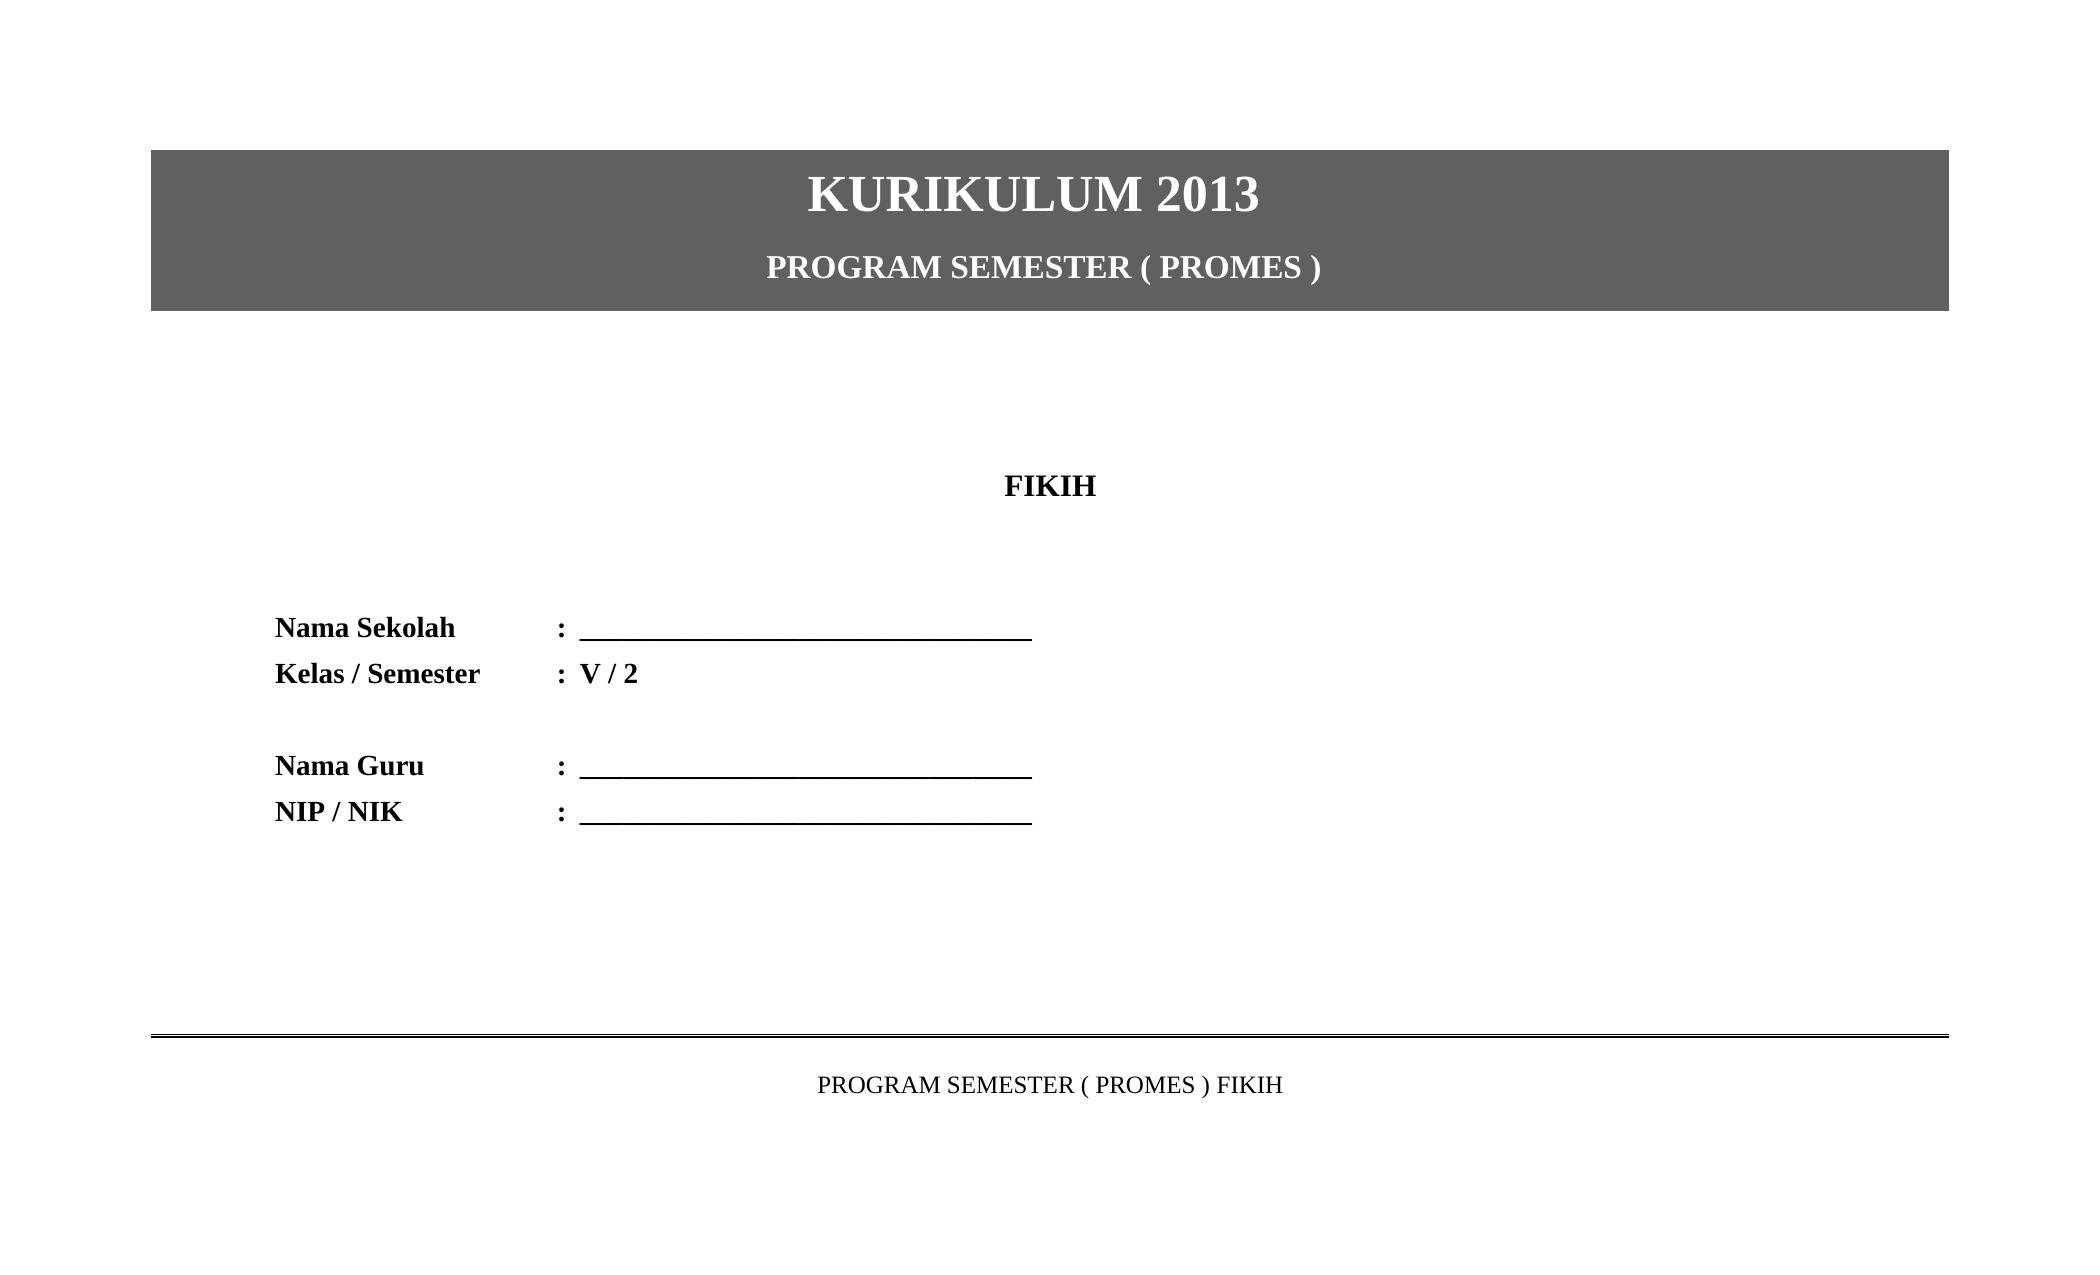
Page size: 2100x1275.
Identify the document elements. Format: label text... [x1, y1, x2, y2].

text PROGRAM SEMESTER ( PROMES ) FIKIH [150, 1070, 1950, 1099]
table_cell FIKIH Nama Sekolah : _______________________________ Kelas / Semester : V / 2 Nama Guru : _______________________________ NIP / NIK : _______________________________ [151, 311, 1949, 1034]
table_header KURIKULUM 2013 PROGRAM SEMESTER ( PROMES ) [151, 150, 1949, 311]
